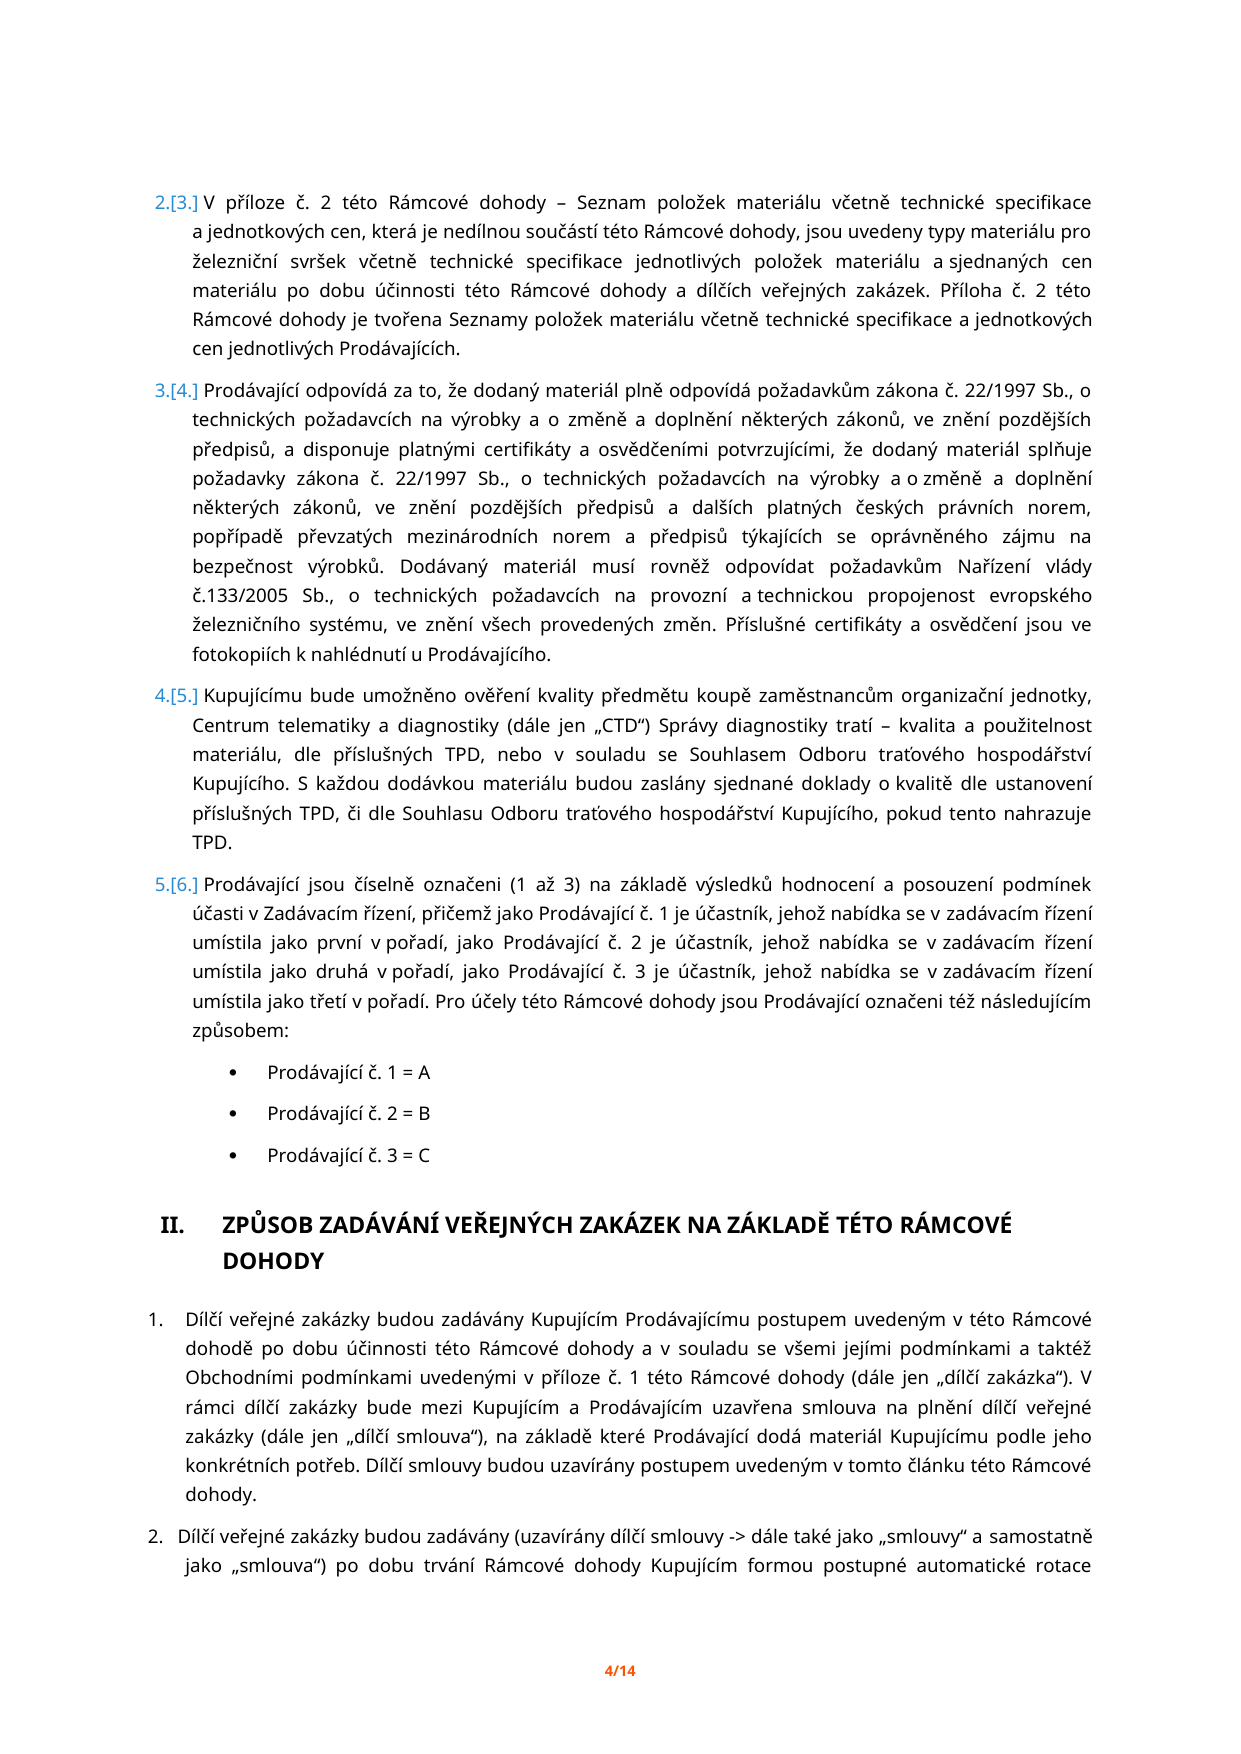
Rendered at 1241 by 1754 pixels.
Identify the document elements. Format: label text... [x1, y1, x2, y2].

text V příloze č. 2 této Rámcové dohody – Seznam položek materiálu včetně technické specifikace a jednotkových cen, která je nedílnou součástí této Rámcové dohody, jsou uvedeny typy materiálu pro železniční svršek včetně technické specifikace jednotlivých položek materiálu a sjednaných cen materiálu po dobu účinnosti této Rámcové dohody a dílčích veřejných zakázek. Příloha č. 2 této Rámcové dohody je tvořena Seznamy položek materiálu včetně technické specifikace a jednotkových cen jednotlivých Prodávajících. [154, 189, 1093, 361]
text Prodávající jsou číselně označeni (1 až 3) na základě výsledků hodnocení a posouzení podmínek účasti v Zadávacím řízení, přičemž jako Prodávající č. 1 je účastník, jehož nabídka se v zadávacím řízení umístila jako první v pořadí, jako Prodávající č. 2 je účastník, jehož nabídka se v zadávacím řízení umístila jako druhá v pořadí, jako Prodávající č. 3 je účastník, jehož nabídka se v zadávacím řízení umístila jako třetí v pořadí. Pro účely této Rámcové dohody jsou Prodávající označeni též následujícím způsobem: [154, 871, 1093, 1043]
list Dílčí veřejné zakázky budou zadávány Kupujícím Prodávajícímu postupem uvedeným v této Rámcové dohodě po dobu účinnosti této Rámcové dohody a v souladu se všemi jejími podmínkami a taktéž Obchodními podmínkami uvedenými v příloze č. 1 této Rámcové dohody (dále jen „dílčí zakázka“). V rámci dílčí zakázky bude mezi Kupujícím a Prodávajícím uzavřena smlouva na plnění dílčí veřejné zakázky (dále jen „dílčí smlouva“), na základě které Prodávající dodá materiál Kupujícímu podle jeho konkrétních potřeb. Dílčí smlouvy budou uzavírány postupem uvedeným v tomto článku této Rámcové dohody. [148, 1306, 1093, 1507]
list Prodávající č. 1 = A [229, 1059, 1093, 1084]
text Prodávající odpovídá za to, že dodaný materiál plně odpovídá požadavkům zákona č. 22/1997 Sb., o technických požadavcích na výrobky a o změně a doplnění některých zákonů, ve znění pozdějších předpisů, a disponuje platnými certifikáty a osvědčeními potvrzujícími, že dodaný materiál splňuje požadavky zákona č. 22/1997 Sb., o technických požadavcích na výrobky a o změně a doplnění některých zákonů, ve znění pozdějších předpisů a dalších platných českých právních norem, popřípadě převzatých mezinárodních norem a předpisů týkajících se oprávněného zájmu na bezpečnost výrobků. Dodávaný materiál musí rovněž odpovídat požadavkům Nařízení vlády č.133/2005 Sb., o technických požadavcích na provozní a technickou propojenost evropského železničního systému, ve znění všech provedených změn. Příslušné certifikáty a osvědčení jsou ve fotokopiích k nahlédnutí u Prodávajícího. [154, 377, 1093, 666]
text Kupujícímu bude umožněno ověření kvality předmětu koupě zaměstnancům organizační jednotky, Centrum telematiky a diagnostiky (dále jen „CTD“) Správy diagnostiky tratí – kvalita a použitelnost materiálu, dle příslušných TPD, nebo v souladu se Souhlasem Odboru traťového hospodářství Kupujícího. S každou dodávkou materiálu budou zaslány sjednané doklady o kvalitě dle ustanovení příslušných TPD, či dle Souhlasu Odboru traťového hospodářství Kupujícího, pokud tento nahrazuje TPD. [154, 683, 1093, 854]
list Prodávající č. 2 = B [229, 1101, 1093, 1126]
list ZPŮSOB ZADÁVÁNÍ VEŘEJNÝCH ZAKÁZEK NA ZÁKLADĚ TÉTO RÁMCOVÉ DOHODY [185, 1209, 1093, 1276]
list Prodávající č. 3 = C [229, 1142, 1093, 1168]
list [148, 1523, 1093, 1578]
